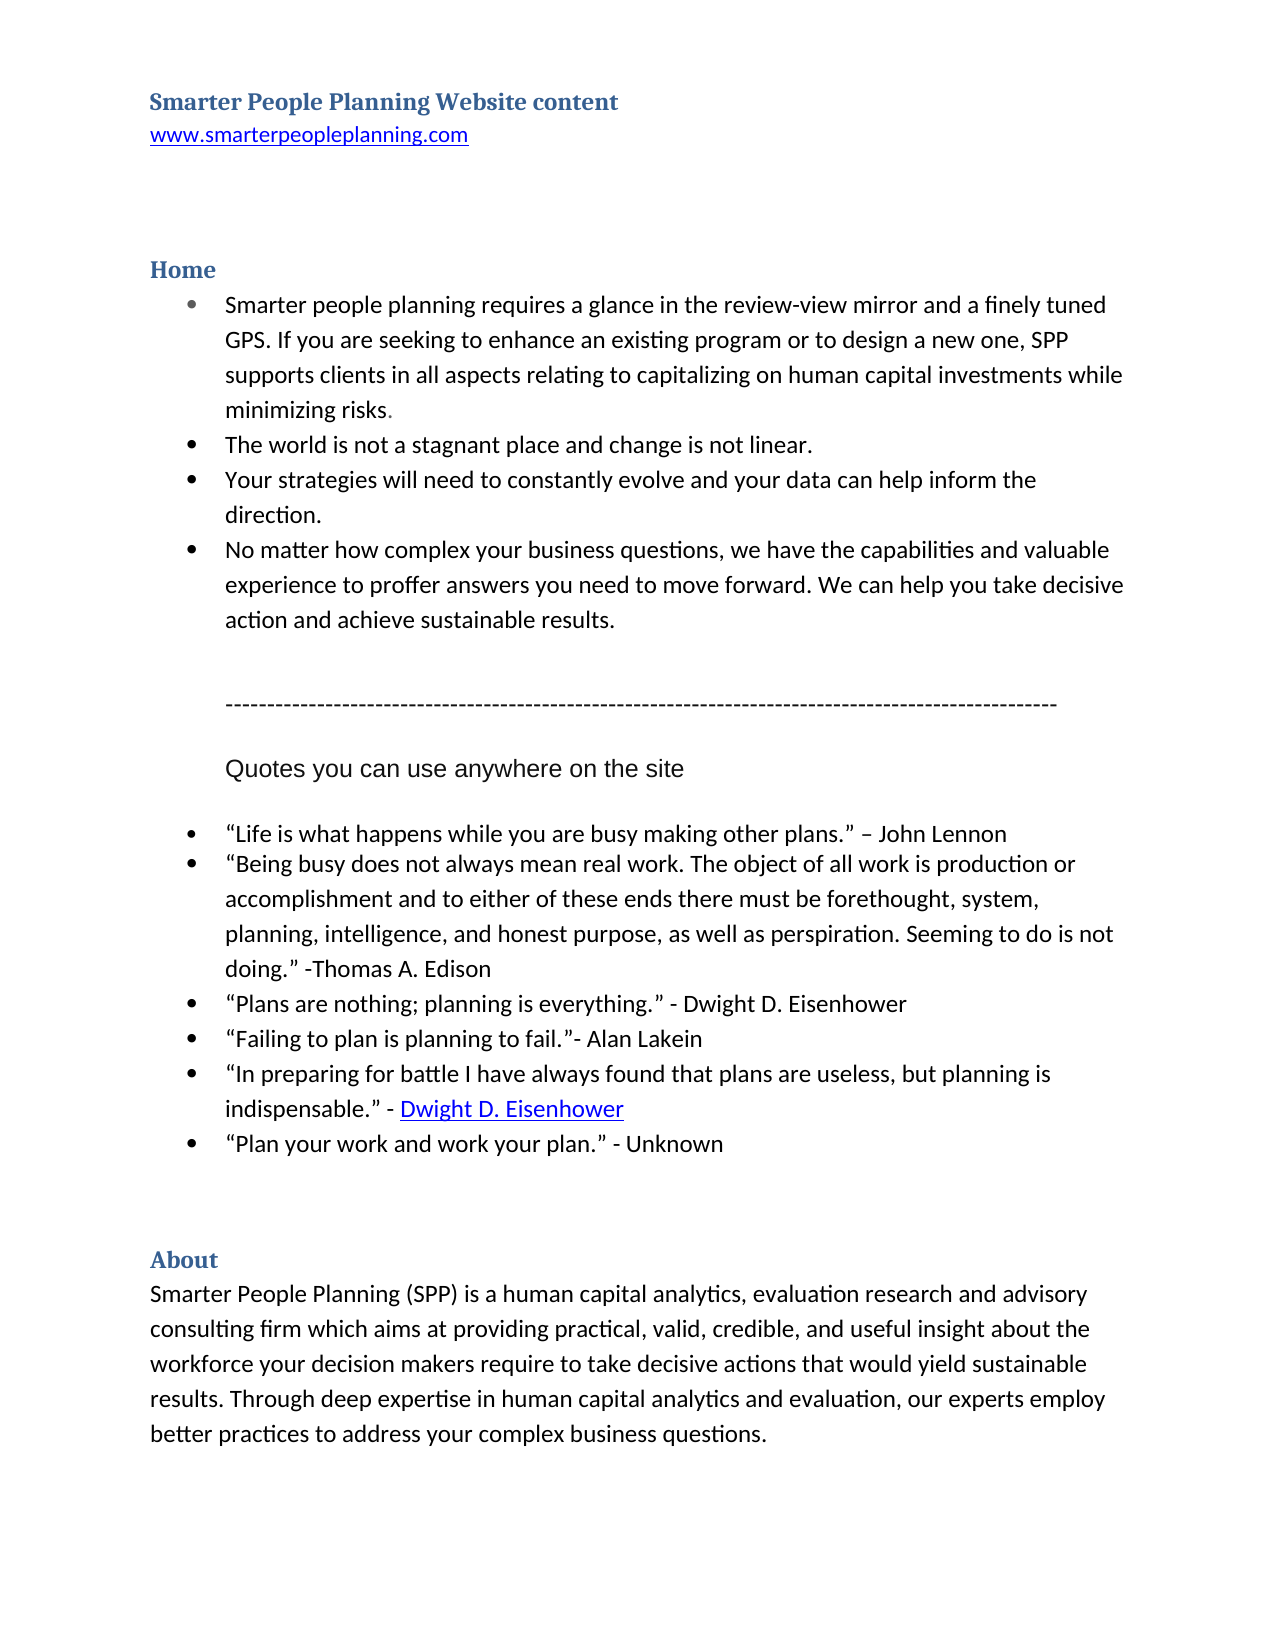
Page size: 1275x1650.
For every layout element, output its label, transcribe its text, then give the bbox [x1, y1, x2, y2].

text www.smarterpeopleplanning.com [150, 121, 1125, 148]
text Smarter People Planning (SPP) is a human capital analytics, evaluation research and advisory consulting firm which aims at providing practical, valid, credible, and useful insight about the workforce your decision makers require to take decisive actions that would yield sustainable results. Through deep expertise in human capital analytics and evaluation, our experts employ better practices to address your complex business questions. [150, 1278, 1125, 1449]
subtitle Smarter People Planning Website content [150, 87, 1125, 116]
list “Plans are nothing; planning is everything.” - Dwight D. Eisenhower [187, 989, 1125, 1019]
list “Plan your work and work your plan.” - Unknown [187, 1129, 1125, 1191]
list Your strategies will need to constantly evolve and your data can help inform the direction. [187, 464, 1125, 529]
text Quotes you can use anywhere on the site [225, 725, 1125, 783]
list No matter how complex your business questions, we have the capabilities and valuable experience to proffer answers you need to move forward. We can help you take decisive action and achieve sustainable results. [187, 534, 1125, 634]
list The world is not a stagnant place and change is not linear. [187, 429, 1125, 459]
list “Life is what happens while you are busy making other plans.” – John Lennon [187, 791, 1125, 849]
list “Being busy does not always mean real work. The object of all work is production or accomplishment and to either of these ends there must be forethought, system, planning, intelligence, and honest purpose, as well as perspiration. Seeming to do is not doing.” -Thomas A. Edison [187, 849, 1125, 984]
subtitle About [150, 1246, 1125, 1274]
list Smarter people planning requires a glance in the review-view mirror and a finely tuned GPS. If you are seeking to enhance an existing program or to design a new one, SPP supports clients in all aspects relating to capitalizing on human capital investments while minimizing risks. [187, 289, 1125, 424]
list “In preparing for battle I have always found that plans are useless, but planning is indispensable.” - Dwight D. Eisenhower [187, 1059, 1125, 1124]
subtitle Home [150, 256, 1125, 284]
list “Failing to plan is planning to fail.”- Alan Lakein [187, 1024, 1125, 1054]
text ---------------------------------------------------------------------------------------------------- [225, 659, 1125, 717]
